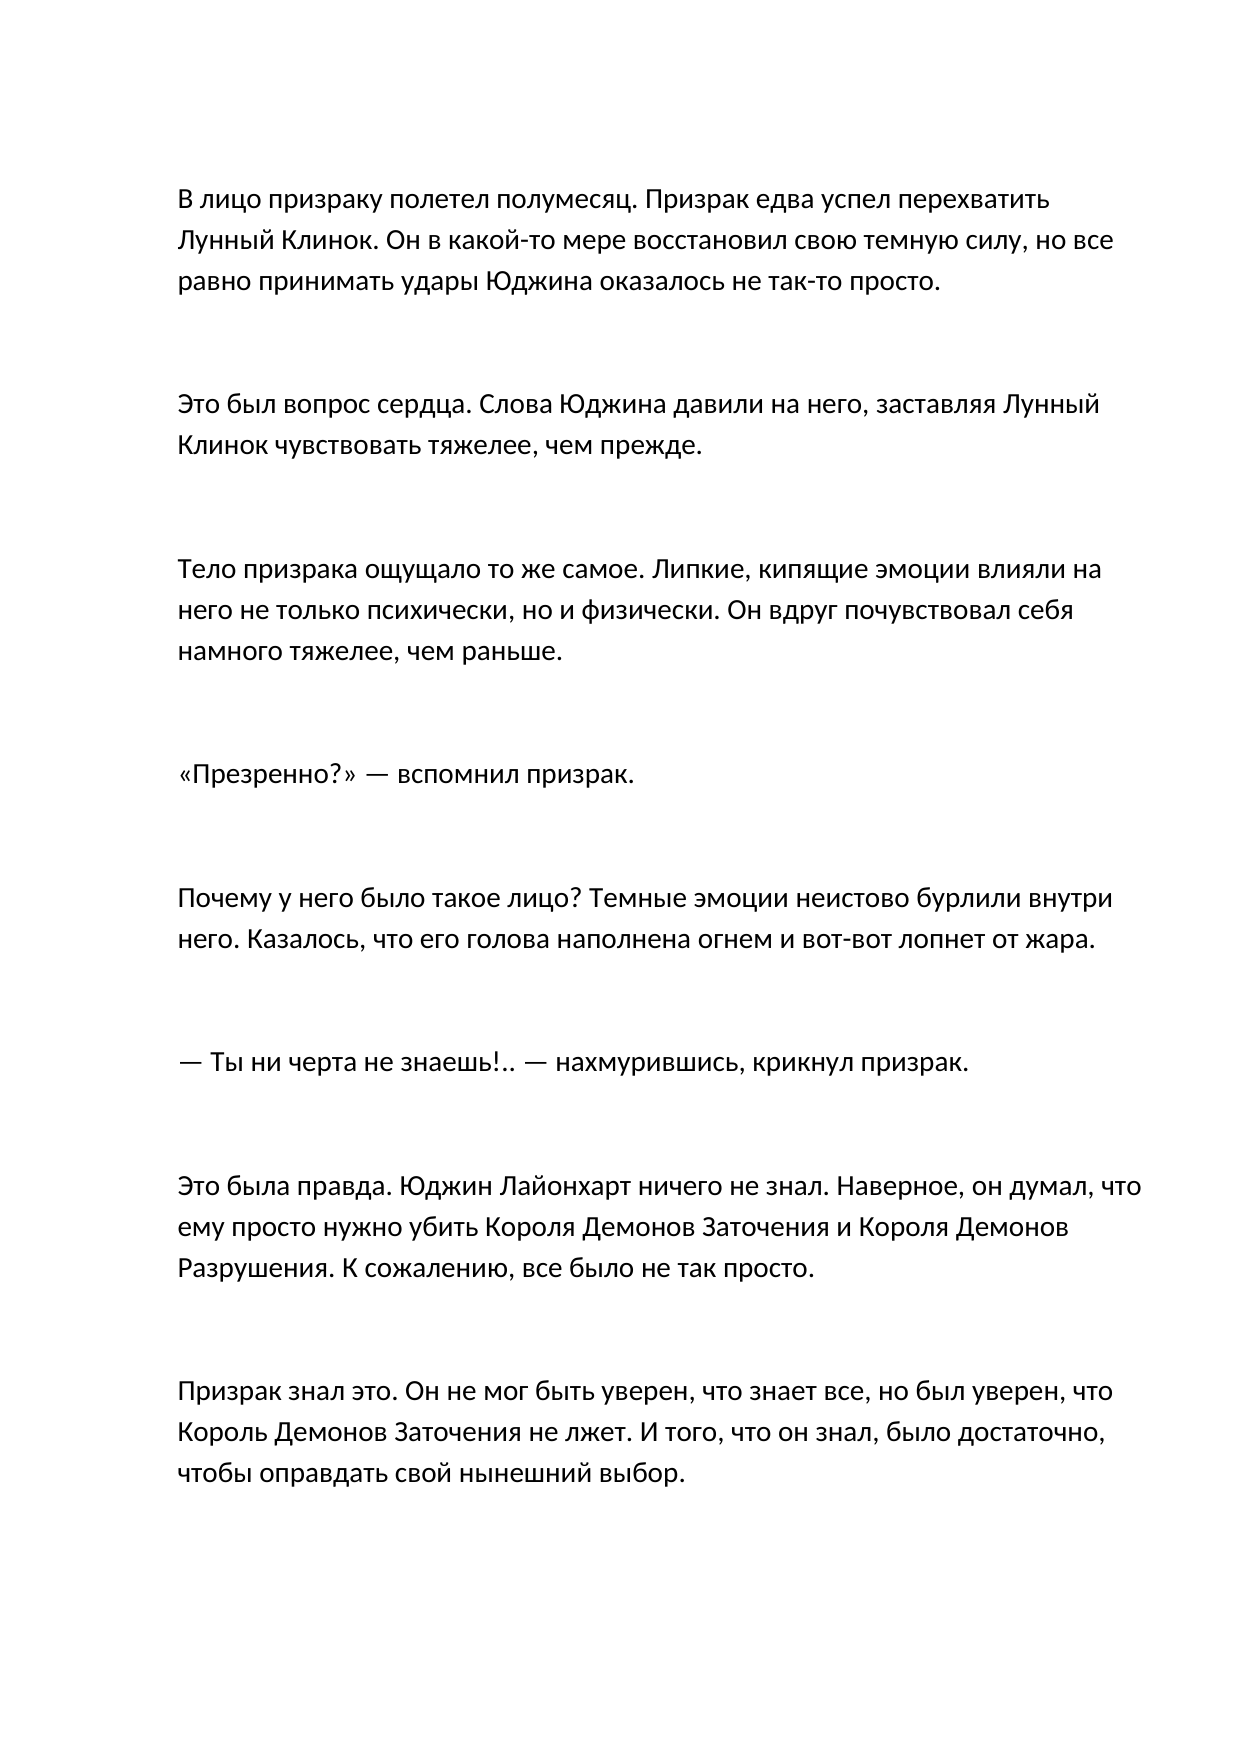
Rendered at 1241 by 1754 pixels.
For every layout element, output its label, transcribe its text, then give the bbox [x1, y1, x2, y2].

text «Презренно?» — вспомнил призрак. [177, 755, 1152, 791]
text Почему у него было такое лицо? Темные эмоции неистово бурлили внутри него. Казалось, что его голова наполнена огнем и вот-вот лопнет от жара. [177, 879, 1152, 955]
text Призрак знал это. Он не мог быть уверен, что знает все, но был уверен, что Король Демонов Заточения не лжет. И того, что он знал, было достаточно, чтобы оправдать свой нынешний выбор. [177, 1372, 1152, 1490]
text Тело призрака ощущало то же самое. Липкие, кипящие эмоции влияли на него не только психически, но и физически. Он вдруг почувствовал себя намного тяжелее, чем раньше. [177, 550, 1152, 667]
text Это был вопрос сердца. Слова Юджина давили на него, заставляя Лунный Клинок чувствовать тяжелее, чем прежде. [177, 385, 1152, 462]
text В лицо призраку полетел полумесяц. Призрак едва успел перехватить Лунный Клинок. Он в какой-то мере восстановил свою темную силу, но все равно принимать удары Юджина оказалось не так-то просто. [177, 180, 1152, 297]
text — Ты ни черта не знаешь!.. — нахмурившись, крикнул призрак. [177, 1043, 1152, 1079]
text Это была правда. Юджин Лайонхарт ничего не знал. Наверное, он думал, что ему просто нужно убить Короля Демонов Заточения и Короля Демонов Разрушения. К сожалению, все было не так просто. [177, 1167, 1152, 1284]
